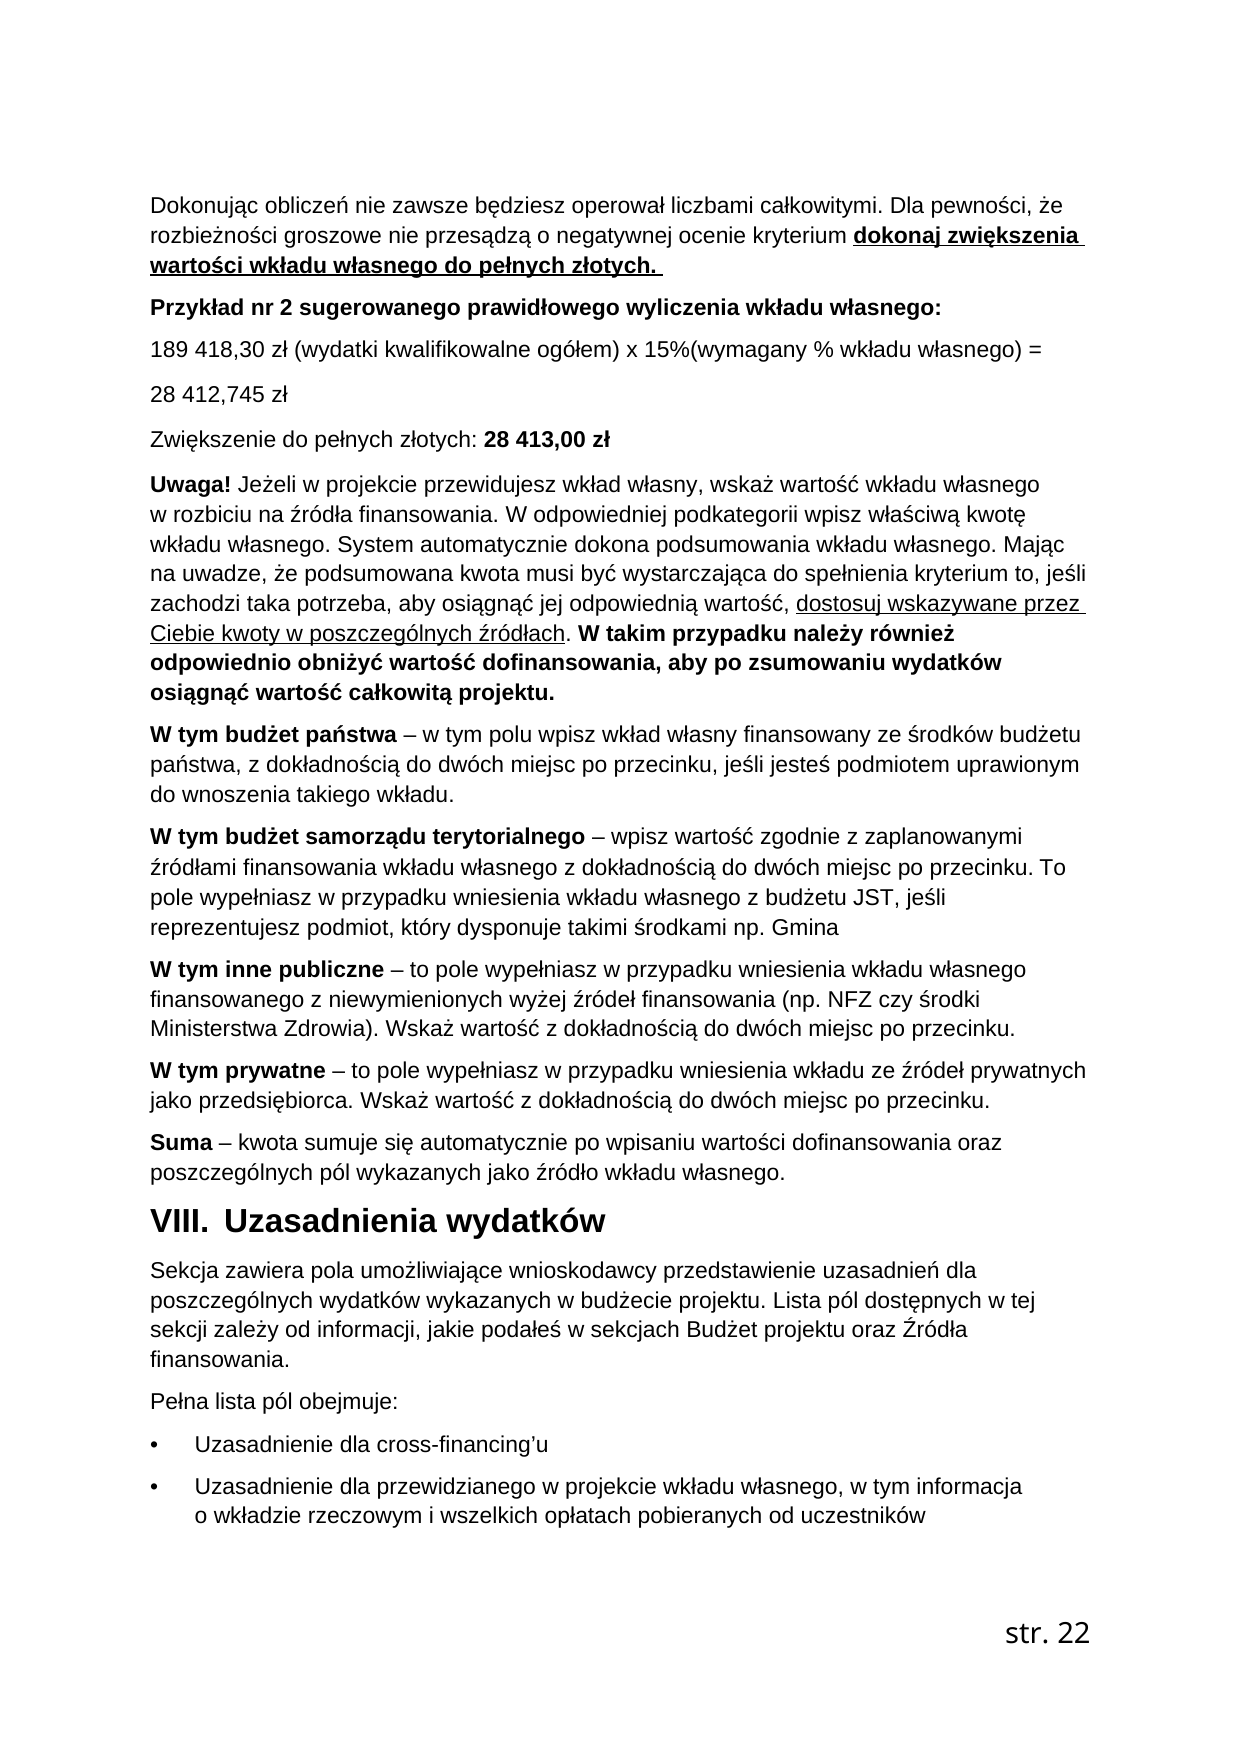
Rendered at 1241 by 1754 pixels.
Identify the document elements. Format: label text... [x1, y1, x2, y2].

text • Uzasadnienie dla cross-financing’u [150, 1431, 1090, 1457]
text Pełna lista pól obejmuje: [150, 1388, 1090, 1415]
text Zwiększenie do pełnych złotych: 28 413,00 zł [150, 426, 1090, 452]
text Suma – kwota sumuje się automatycznie po wpisaniu wartości dofinansowania oraz poszczególnych pól wykazanych jako źródło wkładu własnego. [150, 1129, 1090, 1185]
text W tym budżet państwa – w tym polu wpisz wkład własny finansowany ze środków budżetu państwa, z dokładnością do dwóch miejsc po przecinku, jeśli jesteś podmiotem uprawionym do wnoszenia takiego wkładu. [150, 721, 1090, 807]
text Uwaga! Jeżeli w projekcie przewidujesz wkład własny, wskaż wartość wkładu własnego w rozbiciu na źródła finansowania. W odpowiedniej podkategorii wpisz właściwą kwotę wkładu własnego. System automatycznie dokona podsumowania wkładu własnego. Mając na uwadze, że podsumowana kwota musi być wystarczająca do spełnienia kryterium to, jeśli zachodzi taka potrzeba, aby osiągnąć jej odpowiednią wartość, dostosuj wskazywane przez Ciebie kwoty w poszczególnych źródłach. W takim przypadku należy również odpowiednio obniżyć wartość dofinansowania, aby po zsumowaniu wydatków osiągnąć wartość całkowitą projektu. [150, 471, 1090, 705]
text • Uzasadnienie dla przewidzianego w projekcie wkładu własnego, w tym informacja o wkładzie rzeczowym i wszelkich opłatach pobieranych od uczestników [150, 1473, 1090, 1529]
text 189 418,30 zł (wydatki kwalifikowalne ogółem) x 15%(wymagany % wkładu własnego) = [150, 336, 1090, 362]
text Przykład nr 2 sugerowanego prawidłowego wyliczenia wkładu własnego: [150, 294, 1090, 320]
text 28 412,745 zł [150, 381, 1090, 407]
text W tym inne publiczne – to pole wypełniasz w przypadku wniesienia wkładu własnego finansowanego z niewymienionych wyżej źródeł finansowania (np. NFZ czy środki Ministerstwa Zdrowia). Wskaż wartość z dokładnością do dwóch miejsc po przecinku. [150, 956, 1090, 1042]
text Dokonując obliczeń nie zawsze będziesz operował liczbami całkowitymi. Dla pewności, że rozbieżności groszowe nie przesądzą o negatywnej ocenie kryterium dokonaj zwiększenia wartości wkładu własnego do pełnych złotych. [150, 192, 1090, 278]
text W tym budżet samorządu terytorialnego – wpisz wartość zgodnie z zaplanowanymi źródłami finansowania wkładu własnego z dokładnością do dwóch miejsc po przecinku. To pole wypełniasz w przypadku wniesienia wkładu własnego z budżetu JST, jeśli reprezentujesz podmiot, który dysponuje takimi środkami np. Gmina [150, 823, 1090, 940]
text W tym prywatne – to pole wypełniasz w przypadku wniesienia wkładu ze źródeł prywatnych jako przedsiębiorca. Wskaż wartość z dokładnością do dwóch miejsc po przecinku. [150, 1057, 1090, 1113]
text Sekcja zawiera pola umożliwiające wnioskodawcy przedstawienie uzasadnień dla poszczególnych wydatków wykazanych w budżecie projektu. Lista pól dostępnych w tej sekcji zależy od informacji, jakie podałeś w sekcjach Budżet projektu oraz Źródła finansowania. [150, 1257, 1090, 1372]
subtitle Uzasadnienia wydatków [150, 1201, 1090, 1240]
